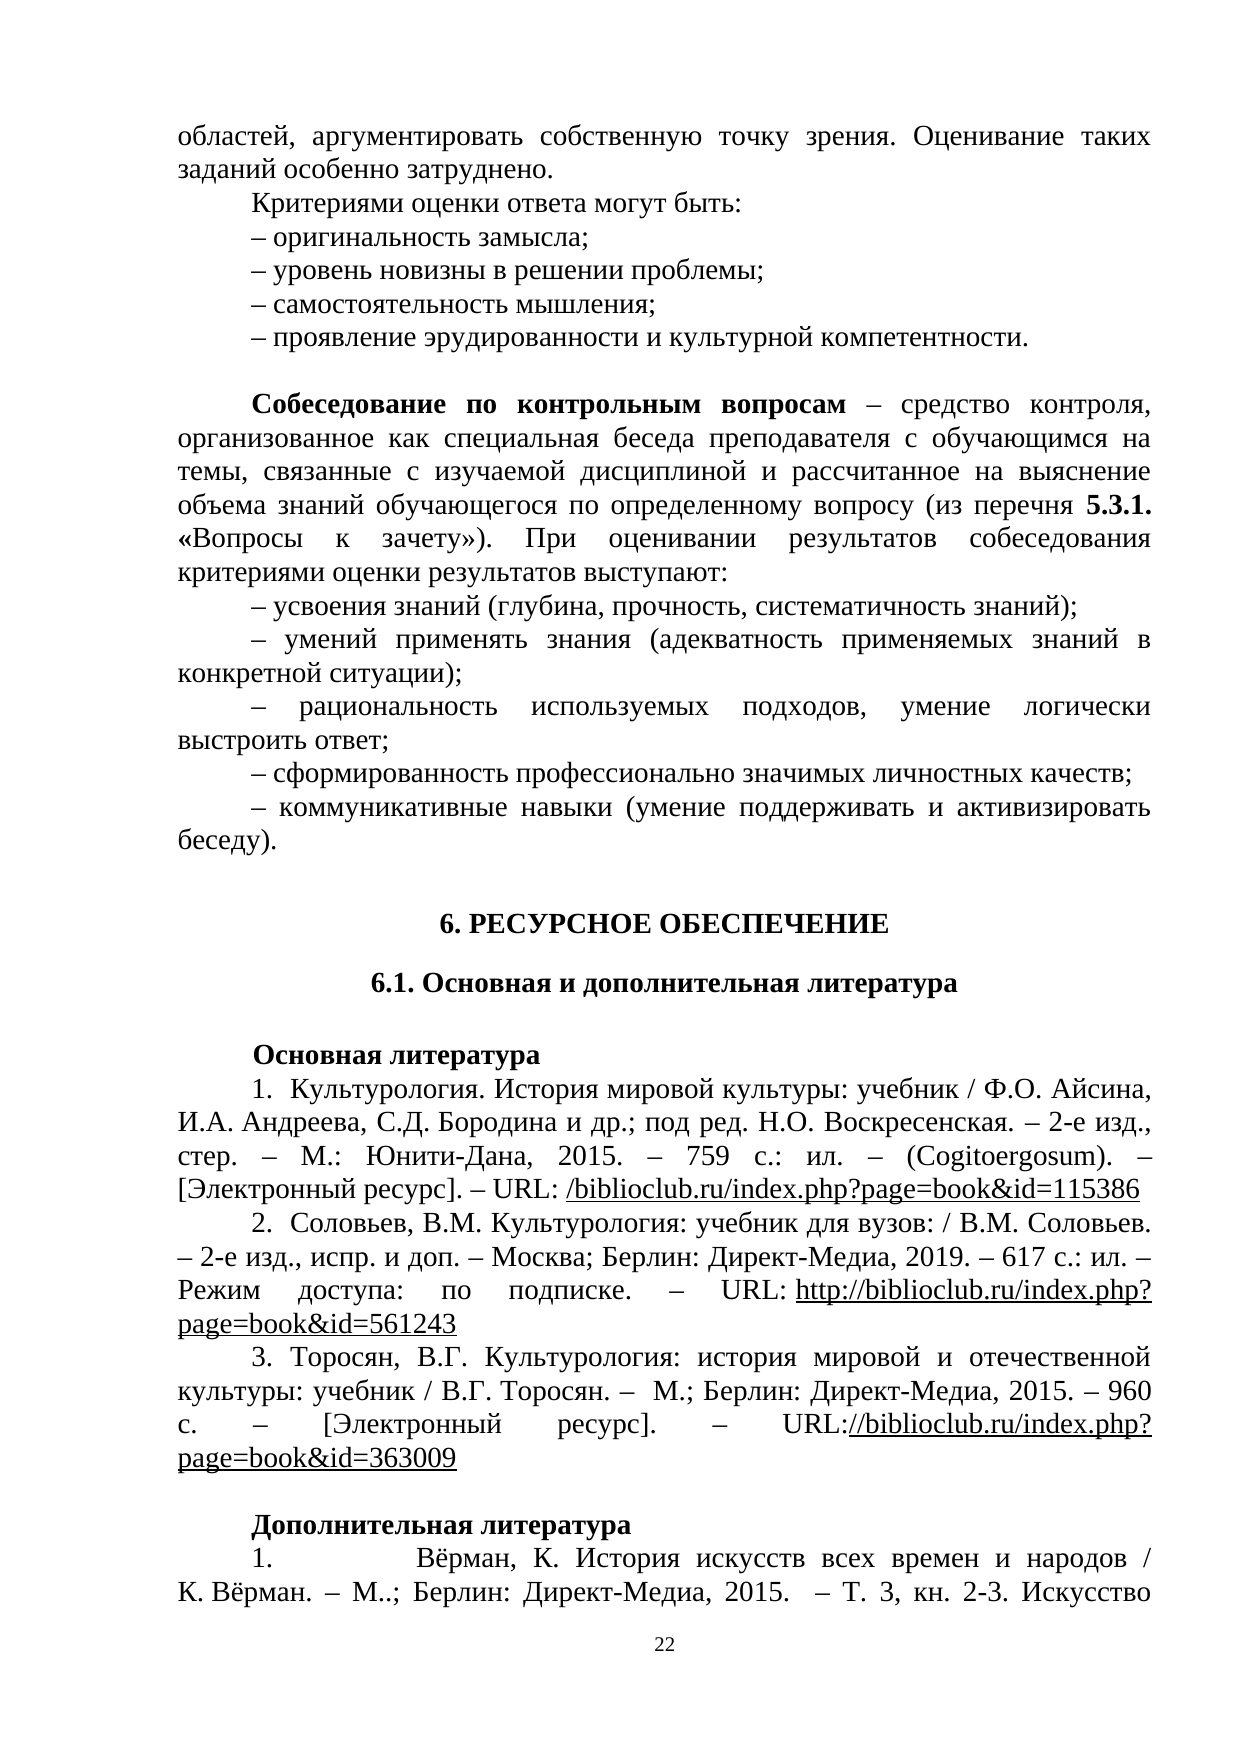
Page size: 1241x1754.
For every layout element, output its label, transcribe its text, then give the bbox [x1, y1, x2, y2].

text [177, 118, 1152, 185]
subtitle 6. РЕСУРСНОЕ ОБЕСПЕЧЕНИЕ [177, 906, 1152, 939]
list Соловьев, В.М. Культурология: учебник для вузов: / В.М. Соловьев. – 2-е изд., испр. и доп. – Москва; Берлин: Директ-Медиа, 2019. – 617 с.: ил. – Режим доступа: по подписке. – URL: http://biblioclub.ru/index.php?page=book&id=561243 [177, 1205, 1152, 1339]
text – уровень новизны в решении проблемы; [177, 252, 1152, 286]
text – оригинальность замысла; [177, 219, 1152, 252]
text Основная литература [177, 1037, 1152, 1071]
list Торосян, В.Г. Культурология: история мировой и отечественной культуры: учебник / В.Г. Торосян. – М.; Берлин: Директ-Медиа, 2015. – 960 с. – [Электронный ресурс]. – URL://biblioclub.ru/index.php?page=book&id=363009 [177, 1339, 1152, 1473]
text – коммуникативные навыки (умение поддерживать и активизировать беседу). [177, 789, 1152, 856]
text Критериями оценки ответа могут быть: [177, 185, 1152, 219]
text – умений применять знания (адекватность применяемых знаний в конкретной ситуации); [177, 621, 1152, 688]
text – проявление эрудированности и культурной компетентности. [177, 319, 1152, 353]
text – рациональность используемых подходов, умение логически выстроить ответ; [177, 688, 1152, 755]
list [177, 1541, 1152, 1608]
text – усвоения знаний (глубина, прочность, систематичность знаний); [177, 588, 1152, 621]
list Культурология. История мировой культуры: учебник / Ф.О. Айсина, И.А. Андреева, С.Д. Бородина и др.; под ред. Н.О. Воскресенская. – 2-е изд., стер. – М.: Юнити-Дана, 2015. – 759 с.: ил. – (Cogitoergosum). – [Электронный ресурс]. – URL: /biblioclub.ru/index.php?page=book&id=115386 [177, 1071, 1152, 1205]
subtitle 6.1. Основная и дополнительная литература [177, 965, 1152, 999]
text Дополнительная литература [177, 1507, 1152, 1541]
text – сформированность профессионально значимых личностных качеств; [177, 755, 1152, 789]
text Собеседование по контрольным вопросам – средство контроля, организованное как специальная беседа преподавателя с обучающимся на темы, связанные с изучаемой дисциплиной и рассчитанное на выяснение объема знаний обучающегося по определенному вопросу (из перечня 5.3.1. «Вопросы к зачету»). При оценивании результатов собеседования критериями оценки результатов выступают: [177, 386, 1152, 588]
text – самостоятельность мышления; [177, 286, 1152, 319]
